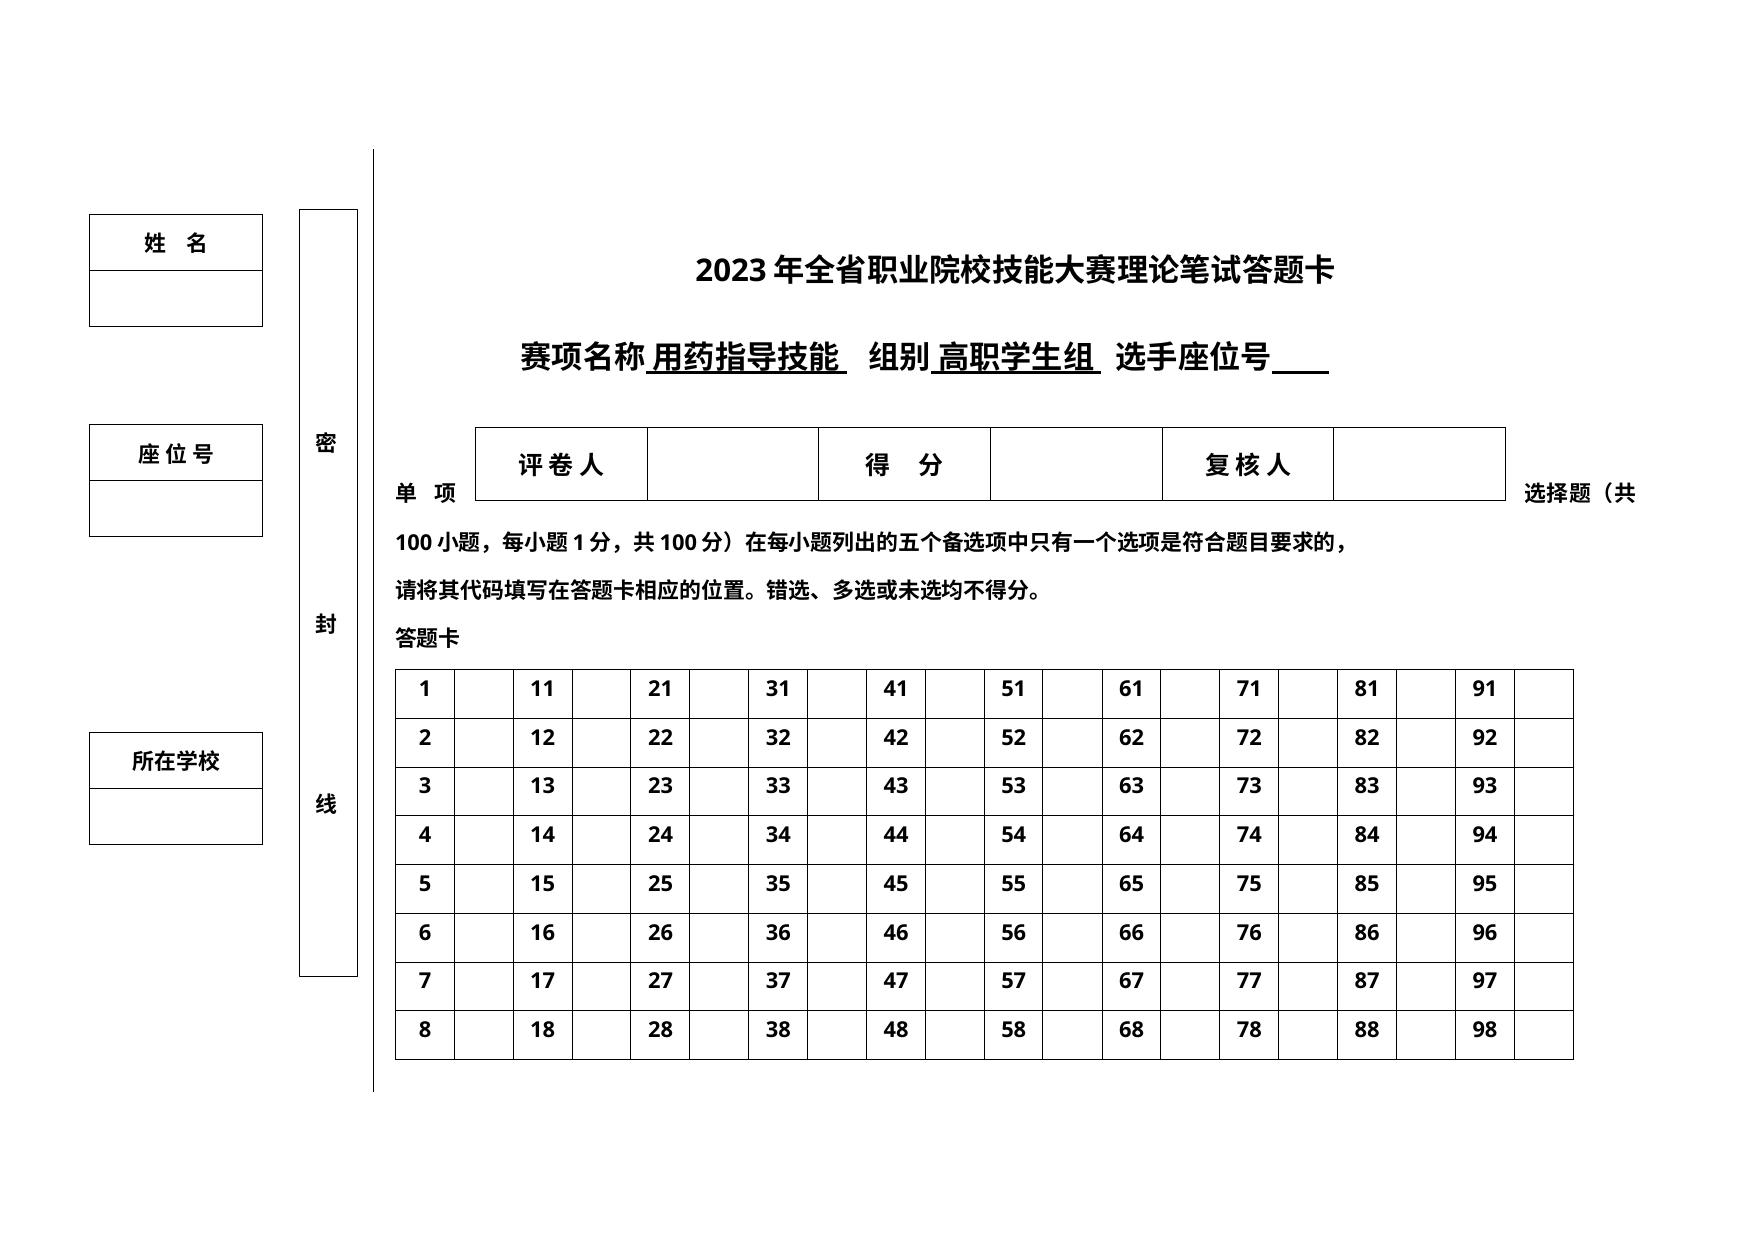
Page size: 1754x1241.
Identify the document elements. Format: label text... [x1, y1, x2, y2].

table_header [1279, 670, 1337, 718]
table_cell [690, 963, 748, 1010]
table_cell 77 [1220, 963, 1278, 1010]
table_cell [926, 914, 984, 962]
table_cell [455, 963, 513, 1010]
table_cell 85 [1338, 865, 1396, 913]
table_header [808, 670, 866, 718]
table_cell 33 [749, 768, 807, 815]
table_cell 43 [867, 768, 925, 815]
table_header 复 核 人 [1163, 428, 1333, 500]
table_cell [1279, 865, 1337, 913]
table_cell 38 [749, 1011, 807, 1059]
table_cell [1161, 768, 1219, 815]
table_cell 62 [1103, 719, 1160, 767]
table_cell 16 [514, 914, 572, 962]
table_cell [1161, 719, 1219, 767]
table_cell 26 [631, 914, 689, 962]
table_cell 45 [867, 865, 925, 913]
table_cell [1043, 963, 1102, 1010]
table_cell [926, 816, 984, 864]
table_header [991, 428, 1162, 500]
table_cell 22 [631, 719, 689, 767]
table_header 81 [1338, 670, 1396, 718]
table_header [573, 670, 630, 718]
table_cell 46 [867, 914, 925, 962]
table_cell 92 [1456, 719, 1514, 767]
table_cell [573, 768, 630, 815]
table_cell [1397, 768, 1455, 815]
table_cell 88 [1338, 1011, 1396, 1059]
table_cell [573, 914, 630, 962]
table_cell [90, 789, 262, 843]
table_header 91 [1456, 670, 1514, 718]
table_cell 52 [985, 719, 1042, 767]
table_cell [926, 865, 984, 913]
table_cell [573, 865, 630, 913]
table_cell [455, 768, 513, 815]
table_cell [455, 1011, 513, 1059]
table_cell 56 [985, 914, 1042, 962]
text 2023年全省职业院校技能大赛理论笔试答题卡 [395, 235, 1636, 300]
table_cell [808, 719, 866, 767]
table_header [455, 670, 513, 718]
table_cell [926, 719, 984, 767]
table_cell 7 [396, 963, 454, 1010]
table_cell 13 [514, 768, 572, 815]
table_cell 5 [396, 865, 454, 913]
table_cell 27 [631, 963, 689, 1010]
table_cell [1043, 914, 1102, 962]
table_cell [1279, 719, 1337, 767]
table_header 评 卷 人 [476, 428, 647, 500]
table_cell [1515, 816, 1573, 864]
table_header 31 [749, 670, 807, 718]
table_cell 95 [1456, 865, 1514, 913]
table_cell [90, 271, 262, 326]
table_cell [573, 816, 630, 864]
table_cell 17 [514, 963, 572, 1010]
table_cell 93 [1456, 768, 1514, 815]
table_header [1161, 670, 1219, 718]
table_cell [1397, 719, 1455, 767]
table_cell 82 [1338, 719, 1396, 767]
table_cell 14 [514, 816, 572, 864]
table_header [1397, 670, 1455, 718]
table_cell 78 [1220, 1011, 1278, 1059]
table_cell [1515, 914, 1573, 962]
table_cell 37 [749, 963, 807, 1010]
table_cell [1161, 865, 1219, 913]
table_cell [573, 719, 630, 767]
table_cell [455, 865, 513, 913]
table_header 姓 名 [90, 215, 262, 270]
table_cell 6 [396, 914, 454, 962]
table_cell [808, 768, 866, 815]
table_cell [808, 1011, 866, 1059]
table_cell 97 [1456, 963, 1514, 1010]
table_cell 47 [867, 963, 925, 1010]
table_cell 57 [985, 963, 1042, 1010]
table_cell [1043, 865, 1102, 913]
table_cell [808, 816, 866, 864]
table_cell 96 [1456, 914, 1514, 962]
table_header 61 [1103, 670, 1160, 718]
table_header [1334, 428, 1505, 500]
table_cell [1043, 1011, 1102, 1059]
table_cell [1279, 963, 1337, 1010]
table_cell [1515, 768, 1573, 815]
table_cell 86 [1338, 914, 1396, 962]
table_cell [1397, 816, 1455, 864]
table_cell [926, 1011, 984, 1059]
table_cell 2 [396, 719, 454, 767]
table_cell 15 [514, 865, 572, 913]
table_cell 42 [867, 719, 925, 767]
table_cell [808, 865, 866, 913]
table_cell 72 [1220, 719, 1278, 767]
table_header 座 位 号 [90, 425, 262, 480]
table_cell [690, 719, 748, 767]
table_cell [90, 481, 262, 536]
table_header 得 分 [819, 428, 990, 500]
table_cell 34 [749, 816, 807, 864]
table_header 11 [514, 670, 572, 718]
table_cell [1515, 719, 1573, 767]
table_cell [1397, 1011, 1455, 1059]
table_cell [455, 816, 513, 864]
table_cell [690, 914, 748, 962]
table_cell [1043, 816, 1102, 864]
table_cell [1043, 768, 1102, 815]
table_header 1 [396, 670, 454, 718]
table_cell 44 [867, 816, 925, 864]
table_cell 55 [985, 865, 1042, 913]
table_cell [573, 963, 630, 1010]
table_cell [1397, 963, 1455, 1010]
table_cell 76 [1220, 914, 1278, 962]
text 单项选择题（共100小题，每小题1分，共100分）在每小题列出的五个备选项中只有一个选项是符合题目要求的， [395, 475, 1636, 557]
table_cell [455, 914, 513, 962]
table_cell [573, 1011, 630, 1059]
table_cell 36 [749, 914, 807, 962]
table_cell 94 [1456, 816, 1514, 864]
table_header 41 [867, 670, 925, 718]
table_cell 3 [396, 768, 454, 815]
table_cell [1161, 1011, 1219, 1059]
table_cell 8 [396, 1011, 454, 1059]
table_cell 25 [631, 865, 689, 913]
table_header [1515, 670, 1573, 718]
table_cell 54 [985, 816, 1042, 864]
table_cell 53 [985, 768, 1042, 815]
table_cell [690, 865, 748, 913]
table_cell 66 [1103, 914, 1160, 962]
table_cell [926, 768, 984, 815]
table_cell 12 [514, 719, 572, 767]
table_header 所在学校 [90, 733, 262, 788]
text 答题卡 [395, 621, 1636, 653]
table_header 21 [631, 670, 689, 718]
table_cell 48 [867, 1011, 925, 1059]
table_cell 4 [396, 816, 454, 864]
table_cell [455, 719, 513, 767]
table_cell 75 [1220, 865, 1278, 913]
table_cell [1279, 816, 1337, 864]
table_cell 35 [749, 865, 807, 913]
table_cell [1161, 914, 1219, 962]
table_cell [1279, 768, 1337, 815]
table_cell 87 [1338, 963, 1396, 1010]
table_header 51 [985, 670, 1042, 718]
table_cell [1043, 719, 1102, 767]
table_header [926, 670, 984, 718]
table_cell 68 [1103, 1011, 1160, 1059]
table_cell [1161, 816, 1219, 864]
table_cell [1515, 963, 1573, 1010]
table_cell [690, 768, 748, 815]
table_cell 18 [514, 1011, 572, 1059]
table_cell 63 [1103, 768, 1160, 815]
table_cell [1515, 865, 1573, 913]
table_cell 74 [1220, 816, 1278, 864]
table_cell 67 [1103, 963, 1160, 1010]
table_cell [690, 1011, 748, 1059]
table_cell [1161, 963, 1219, 1010]
table_cell [1397, 865, 1455, 913]
table_cell 58 [985, 1011, 1042, 1059]
table_header [1043, 670, 1102, 718]
table_cell 83 [1338, 768, 1396, 815]
table_header 71 [1220, 670, 1278, 718]
table_cell [1397, 914, 1455, 962]
table_header [690, 670, 748, 718]
table_cell 23 [631, 768, 689, 815]
table_cell 65 [1103, 865, 1160, 913]
text 请将其代码填写在答题卡相应的位置。错选、多选或未选均不得分。 [395, 572, 1636, 605]
table_cell 28 [631, 1011, 689, 1059]
table_cell [1515, 1011, 1573, 1059]
table_cell [808, 963, 866, 1010]
table_cell 24 [631, 816, 689, 864]
table_cell [690, 816, 748, 864]
table_cell [926, 963, 984, 1010]
table_cell 84 [1338, 816, 1396, 864]
table_cell [1279, 1011, 1337, 1059]
table_cell [1279, 914, 1337, 962]
table_cell 73 [1220, 768, 1278, 815]
table_cell 98 [1456, 1011, 1514, 1059]
text 赛项名称 用药指导技能 组别 高职学生组 选手座位号 [395, 323, 1636, 388]
table_cell [808, 914, 866, 962]
table_cell 32 [749, 719, 807, 767]
table_header [648, 428, 818, 500]
table_cell 64 [1103, 816, 1160, 864]
